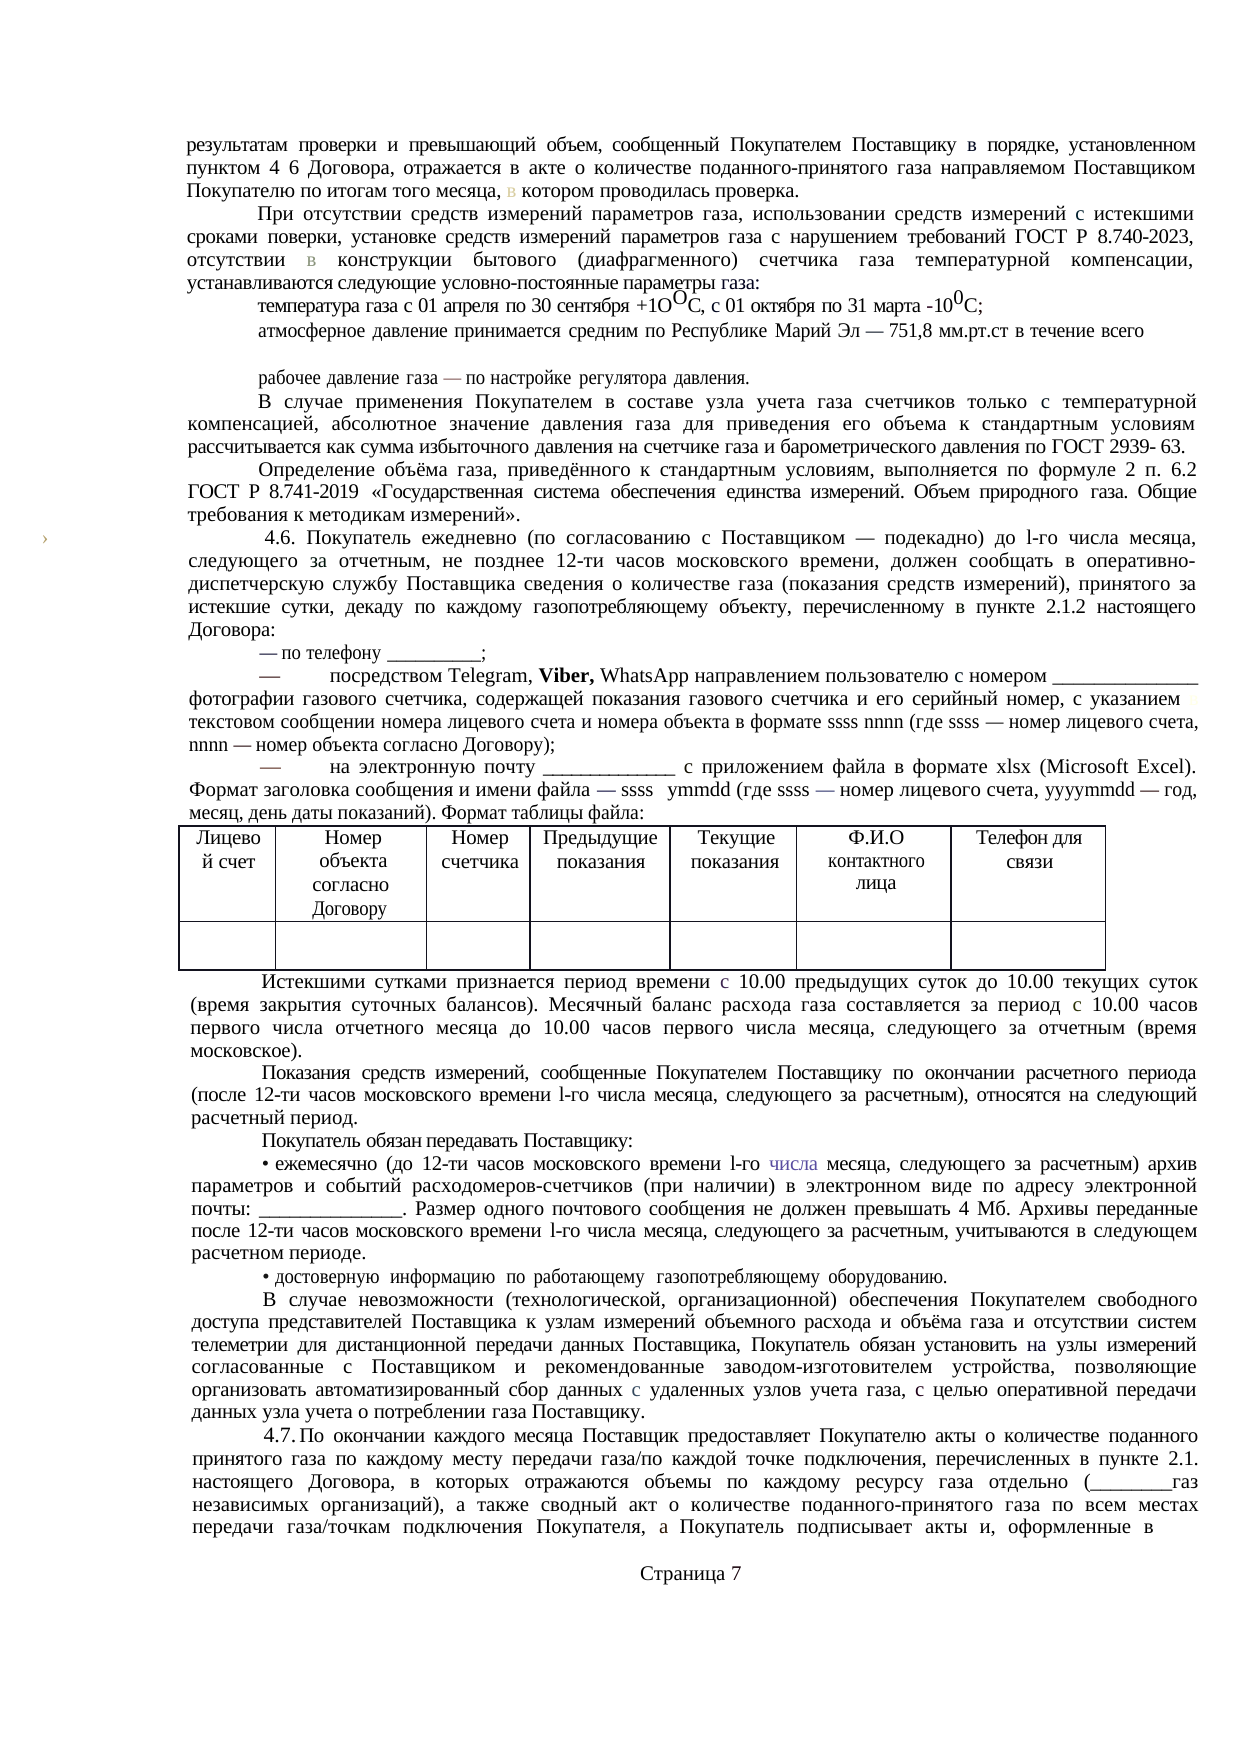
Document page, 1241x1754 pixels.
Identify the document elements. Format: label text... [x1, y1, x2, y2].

text температура газа с 01 апреля по 30 сентября +1OOC, с 01 октября по 31 марта -100C; [257, 294, 1211, 317]
list на электронную почту ______________ с приложением файла в формате xlsx (Microsoft Excel). Формат заголовка сообщения и имени файла — ssss ymmdd (где ssss — номер лицевого счета, yyyymmdd — год, месяц, день даты показаний). Формат таблицы файла: [189, 756, 1198, 824]
table_header Номер объекта согласно Договору [276, 827, 426, 921]
list посредством Telegram, Viber, WhatsApp направлением пользователю с номером ______________ фотографии газового счетчика, содержащей показания газового счетчика и его серийный номер, с указанием в текстовом сообщении номера лицевого счета и номера объекта в формате ssss nnnn (где ssss — номер лицевого счета, nnnn — номер объекта согласно Договору); [189, 664, 1199, 756]
table_cell [952, 922, 1105, 969]
text результатам проверки и превышающий объем, сообщенный Покупателем Поставщику в порядке, установленном пунктом 4 6 Договора, отражается в акте о количестве поданного-принятого газа направляемом Поставщиком Покупателю по итогам того месяца, в котором проводилась проверка. [186, 109, 1196, 202]
table_header Телефон для связи [952, 827, 1105, 921]
list достоверную информацию по работающему газопотребляющему оборудованию. [262, 1264, 1211, 1289]
text атмосферное давление принимается средним по Республике Марий Эл — 751,8 мм.рт.ст в течение всего [258, 317, 1211, 342]
table_header Лицево й счет [180, 827, 275, 921]
text При отсутствии средств измерений параметров газа, использовании средств измерений с истекшими сроками поверки, установке средств измерений параметров газа с нарушением требований ГОСТ Р 8.740-2023, отсутствии в конструкции бытового (диафрагменного) счетчика газа температурной компенсации, устанавливаются следующие условно-постоянные параметры газа: [187, 202, 1194, 294]
table_cell [276, 922, 426, 969]
text — по телефону __________; [259, 641, 1211, 664]
text Покупатель обязан передавать Поставщику: [261, 1129, 1211, 1152]
table_cell [671, 922, 796, 969]
table_cell [427, 922, 529, 969]
text Показания средств измерений, сообщенные Покупателем Поставщику по окончании расчетного периода (после 12-ти часов московского времени l-гo числа месяца, следующего за расчетным), относятся на следующий расчетный период. [191, 1062, 1197, 1129]
table_header Номер счетчика [427, 827, 529, 921]
table_cell [180, 922, 275, 969]
text В случае невозможности (технологической, организационной) обеспечения Покупателем свободного доступа представителей Поставщика к узлам измерений объемного расхода и объёма газа и отсутствии систем телеметрии для дистанционной передачи данных Поставщика, Покупатель обязан установить на узлы измерений согласованные с Поставщиком и рекомендованные заводом-изготовителем устройства, позволяющие организовать автоматизированный сбор данных с удаленных узлов учета газа, с целью оперативной передачи данных узла учета о потреблении газа Поставщику. [191, 1289, 1197, 1423]
table_header Текущие показания [671, 827, 796, 921]
table_header Ф.И.О контактного лица [797, 827, 950, 921]
text Определение объёма газа, приведённого к стандартным условиям, выполняется по формуле 2 п. 6.2 ГОСТ Р 8.741-2019 «Государственная система обеспечения единства измерений. Объем природного газа. Общие требования к методикам измерений». [187, 458, 1197, 526]
table_cell [797, 922, 950, 969]
list ежемесячно (до 12-ти часов московского времени l-гo числа месяца, следующего за расчетным) архив параметров и событий расходомеров-счетчиков (при наличии) в электронном виде по адресу электронной почты: ______________. Размер одного почтового сообщения не должен превышать 4 Мб. Архивы переданные после 12-ти часов московского времени l-гo числа месяца, следующего за расчетным, учитываются в следующем расчетном периоде. [191, 1152, 1198, 1264]
text Страница 7 [640, 1561, 1211, 1597]
text рабочее давление газа — по настройке регулятора давления. [258, 365, 1211, 390]
text В случае применения Покупателем в составе узла учета газа счетчиков только с температурной компенсацией, абсолютное значение давления газа для приведения его объема к стандартным условиям рассчитывается как сумма избыточного давления на счетчике газа и барометрического давления по ГОСТ 2939- 63. [187, 391, 1197, 458]
text › 4.6. Покупатель ежедневно (по согласованию с Поставщиком — подекадно) до l-гo числа месяца, следующего за отчетным, не позднее 12-ти часов московского времени, должен сообщать в оперативно- диспетчерскую службу Поставщика сведения о количестве газа (показания средств измерений), принятого за истекшие сутки, декаду по каждому газопотребляющему объекту, перечисленному в пункте 2.1.2 настоящего Договора: [41, 526, 1197, 641]
text Истекшими сутками признается период времени с 10.00 предыдущих суток до 10.00 текущих суток (время закрытия суточных балансов). Месячный баланс расхода газа составляется за период с 10.00 часов первого числа отчетного месяца до 10.00 часов первого числа месяца, следующего за отчетным (время московское). [190, 971, 1198, 1062]
table_cell [531, 922, 669, 969]
list По окончании каждого месяца Поставщик предоставляет Покупателю акты о количестве поданного принятого газа по каждому месту передачи газа/по каждой точке подключения, перечисленных в пункте 2.1. настоящего Договора, в которых отражаются объемы по каждому pecypcy газа отдельно (________газ независимых организаций), а также сводный акт о количестве поданного-принятого газа по всем местах передачи газа/точкам подключения Покупателя, а Покупатель подписывает акты и, оформленные в [192, 1423, 1199, 1538]
table_header Предыдущие показания [531, 827, 669, 921]
